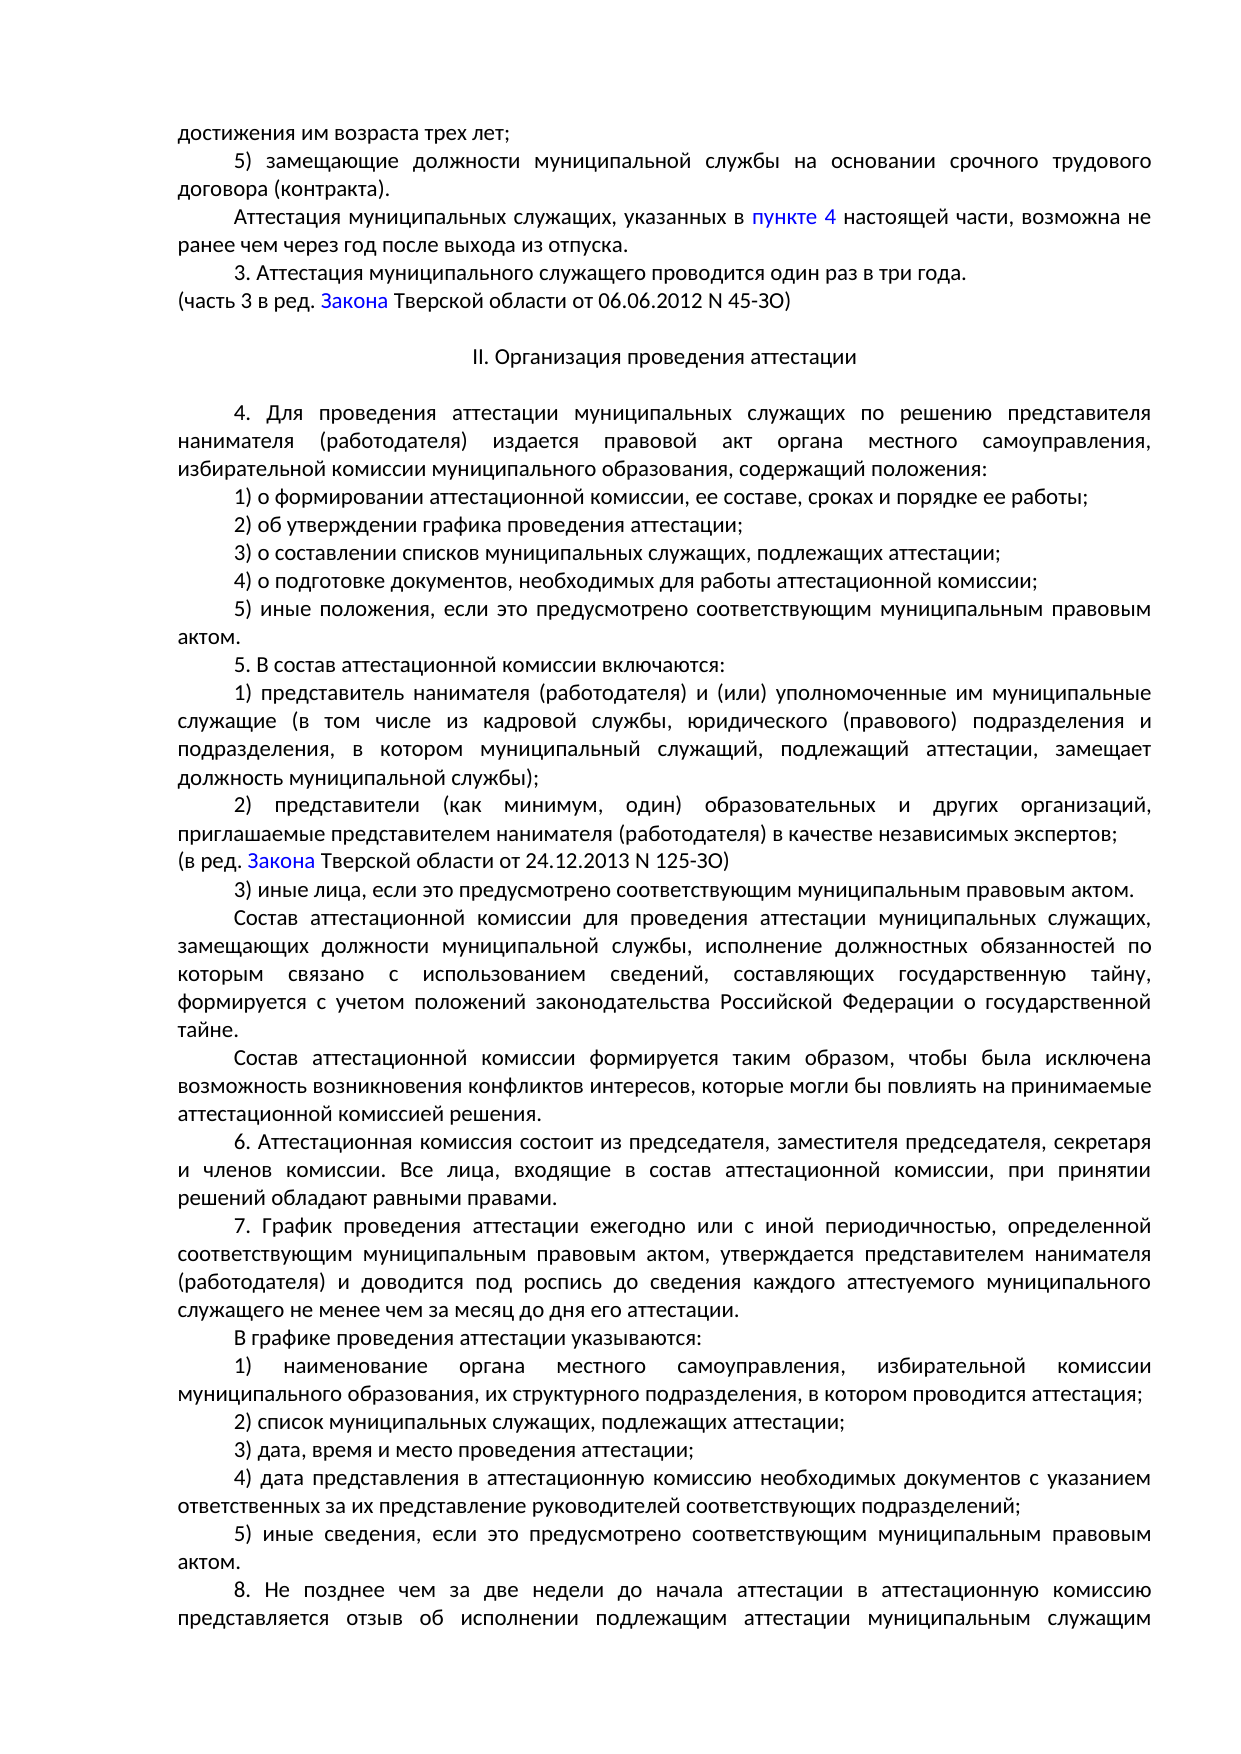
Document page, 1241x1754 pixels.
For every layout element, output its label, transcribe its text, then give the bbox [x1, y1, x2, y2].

text 4) дата представления в аттестационную комиссию необходимых документов с указанием ответственных за их представление руководителей соответствующих подразделений; [177, 1463, 1152, 1519]
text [177, 1575, 1152, 1631]
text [177, 118, 1152, 146]
text 2) об утверждении графика проведения аттестации; [177, 510, 1152, 538]
text 5) иные сведения, если это предусмотрено соответствующим муниципальным правовым актом. [177, 1519, 1152, 1575]
text 2) список муниципальных служащих, подлежащих аттестации; [177, 1407, 1152, 1435]
text 6. Аттестационная комиссия состоит из председателя, заместителя председателя, секретаря и членов комиссии. Все лица, входящие в состав аттестационной комиссии, при принятии решений обладают равными правами. [177, 1127, 1152, 1211]
text II. Организация проведения аттестации [177, 342, 1152, 370]
text 1) о формировании аттестационной комиссии, ее составе, сроках и порядке ее работы; [177, 482, 1152, 510]
text 5) замещающие должности муниципальной службы на основании срочного трудового договора (контракта). [177, 146, 1152, 202]
text Аттестация муниципальных служащих, указанных в пункте 4 настоящей части, возможна не ранее чем через год после выхода из отпуска. [177, 202, 1152, 258]
text 4. Для проведения аттестации муниципальных служащих по решению представителя нанимателя (работодателя) издается правовой акт органа местного самоуправления, избирательной комиссии муниципального образования, содержащий положения: [177, 398, 1152, 482]
text 3) иные лица, если это предусмотрено соответствующим муниципальным правовым актом. [177, 875, 1152, 903]
text 4) о подготовке документов, необходимых для работы аттестационной комиссии; [177, 566, 1152, 594]
text Состав аттестационной комиссии формируется таким образом, чтобы была исключена возможность возникновения конфликтов интересов, которые могли бы повлиять на принимаемые аттестационной комиссией решения. [177, 1043, 1152, 1127]
text 3) дата, время и место проведения аттестации; [177, 1435, 1152, 1463]
text 2) представители (как минимум, один) образовательных и других организаций, приглашаемые представителем нанимателя (работодателя) в качестве независимых экспертов; [177, 791, 1152, 847]
text 7. График проведения аттестации ежегодно или с иной периодичностью, определенной соответствующим муниципальным правовым актом, утверждается представителем нанимателя (работодателя) и доводится под роспись до сведения каждого аттестуемого муниципального служащего не менее чем за месяц до дня его аттестации. [177, 1211, 1152, 1323]
text 1) наименование органа местного самоуправления, избирательной комиссии муниципального образования, их структурного подразделения, в котором проводится аттестация; [177, 1351, 1152, 1407]
text В графике проведения аттестации указываются: [177, 1323, 1152, 1351]
text 5) иные положения, если это предусмотрено соответствующим муниципальным правовым актом. [177, 594, 1152, 651]
text 3. Аттестация муниципального служащего проводится один раз в три года. [177, 258, 1152, 286]
text (часть 3 в ред. Закона Тверской области от 06.06.2012 N 45-ЗО) [177, 286, 1152, 314]
text 3) о составлении списков муниципальных служащих, подлежащих аттестации; [177, 538, 1152, 566]
text Состав аттестационной комиссии для проведения аттестации муниципальных служащих, замещающих должности муниципальной службы, исполнение должностных обязанностей по которым связано с использованием сведений, составляющих государственную тайну, формируется с учетом положений законодательства Российской Федерации о государственной тайне. [177, 903, 1152, 1043]
text 1) представитель нанимателя (работодателя) и (или) уполномоченные им муниципальные служащие (в том числе из кадровой службы, юридического (правового) подразделения и подразделения, в котором муниципальный служащий, подлежащий аттестации, замещает должность муниципальной службы); [177, 678, 1152, 791]
text (в ред. Закона Тверской области от 24.12.2013 N 125-ЗО) [177, 847, 1152, 875]
text 5. В состав аттестационной комиссии включаются: [177, 651, 1152, 678]
